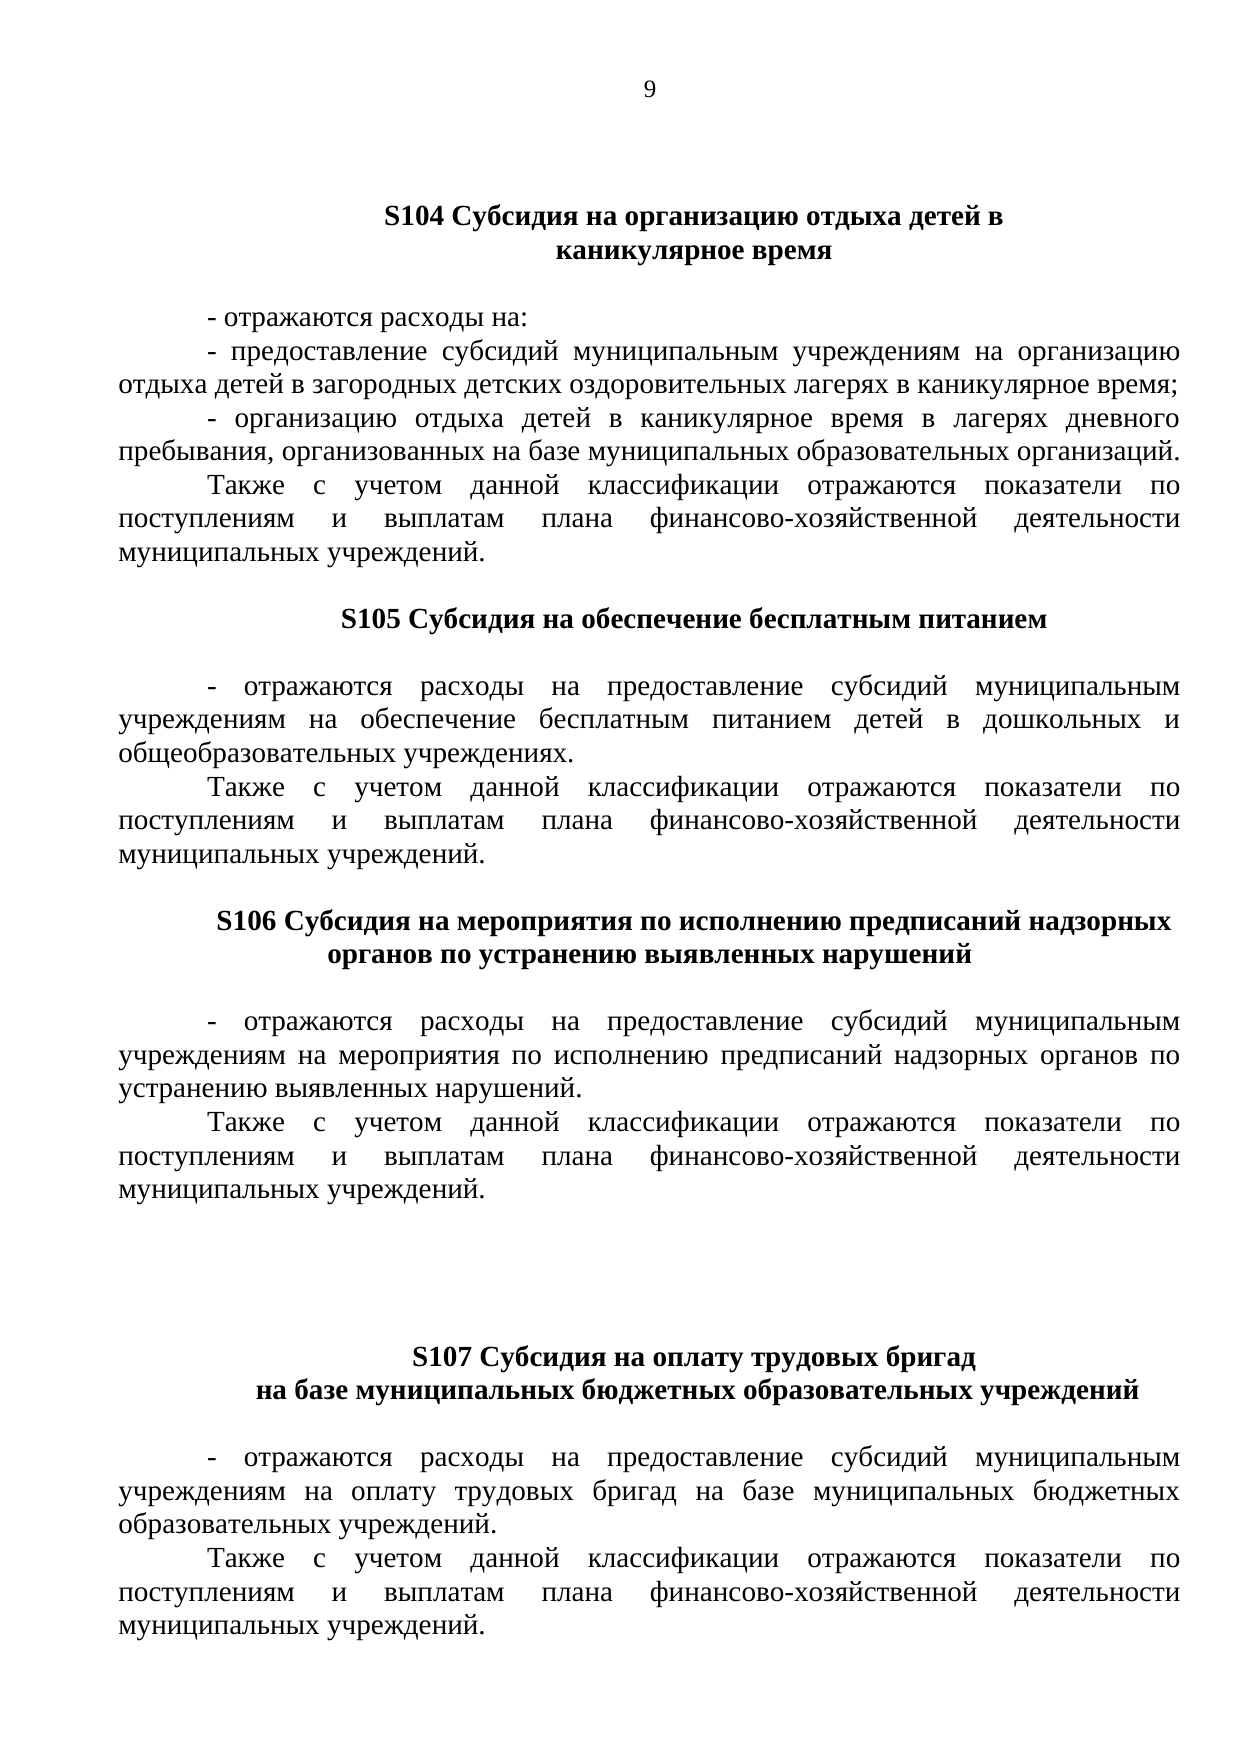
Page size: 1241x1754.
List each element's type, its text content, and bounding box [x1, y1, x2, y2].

text S107 Субсидия на оплату трудовых бригад [118, 1339, 1181, 1372]
text - предоставление субсидий муниципальным учреждениям на организацию отдыха детей в загородных детских оздоровительных лагерях в каникулярное время; [118, 333, 1181, 400]
text - отражаются расходы на предоставление субсидий муниципальным учреждениям на оплату трудовых бригад на базе муниципальных бюджетных образовательных учреждений. [118, 1439, 1181, 1540]
text - организацию отдыха детей в каникулярное время в лагерях дневного пребывания, организованных на базе муниципальных образовательных организаций. [118, 400, 1181, 467]
text S106 Субсидия на мероприятия по исполнению предписаний надзорных органов по устранению выявленных нарушений [118, 903, 1181, 970]
text - отражаются расходы на: [118, 299, 1181, 333]
text S104 Субсидия на организацию отдыха детей в [118, 198, 1181, 232]
text на базе муниципальных бюджетных образовательных учреждений [118, 1372, 1181, 1406]
text - отражаются расходы на предоставление субсидий муниципальным учреждениям на обеспечение бесплатным питанием детей в дошкольных и общеобразовательных учреждениях. [118, 668, 1181, 769]
text - отражаются расходы на предоставление субсидий муниципальным учреждениям на мероприятия по исполнению предписаний надзорных органов по устранению выявленных нарушений. [118, 1003, 1181, 1104]
text каникулярное время [118, 232, 1181, 266]
text S105 Субсидия на обеспечение бесплатным питанием [118, 601, 1181, 634]
